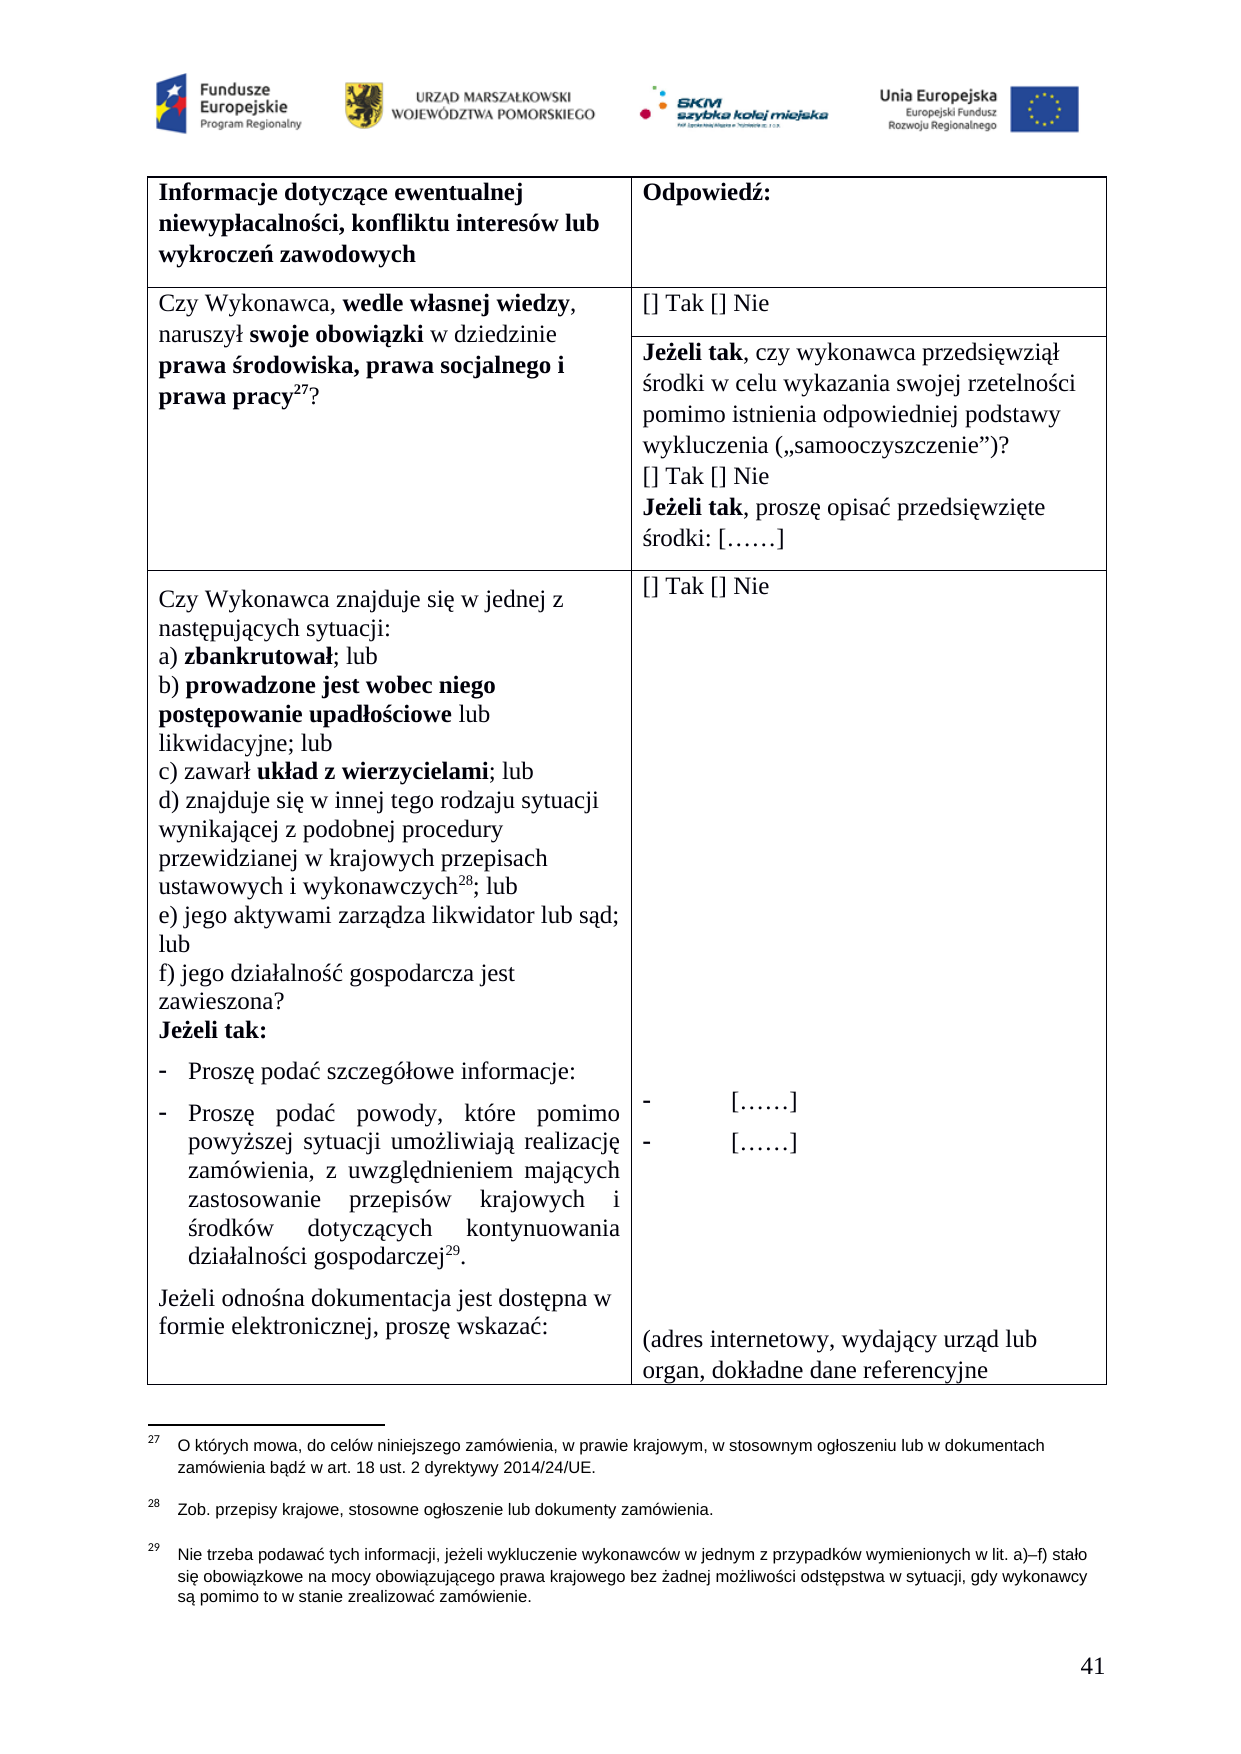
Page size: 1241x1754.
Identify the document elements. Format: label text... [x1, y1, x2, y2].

table_cell [] Tak [] Nie [632, 288, 1106, 336]
table_cell [] Tak [] Nie [……] [……] (adres internetowy, wydający urząd lub organ, dokładne dane referencyjne dokumentacji): [……][……][……] [632, 571, 1106, 1384]
table_header Odpowiedź: [632, 178, 1106, 287]
picture [147, 73, 1093, 148]
table_header Informacje dotyczące ewentualnej niewypłacalności, konfliktu interesów lub wykroczeń zawodowych [148, 178, 631, 287]
table_cell Czy Wykonawca, wedle własnej wiedzy, naruszył swoje obowiązki w dziedzinie prawa środowiska, prawa socjalnego i prawa pracy? [148, 288, 631, 570]
table_cell Jeżeli tak, czy wykonawca przedsięwziął środki w celu wykazania swojej rzetelności pomimo istnienia odpowiedniej podstawy wykluczenia („samooczyszczenie”)? [] Tak [] Nie Jeżeli tak, proszę opisać przedsięwzięte środki: [……] [632, 337, 1106, 570]
